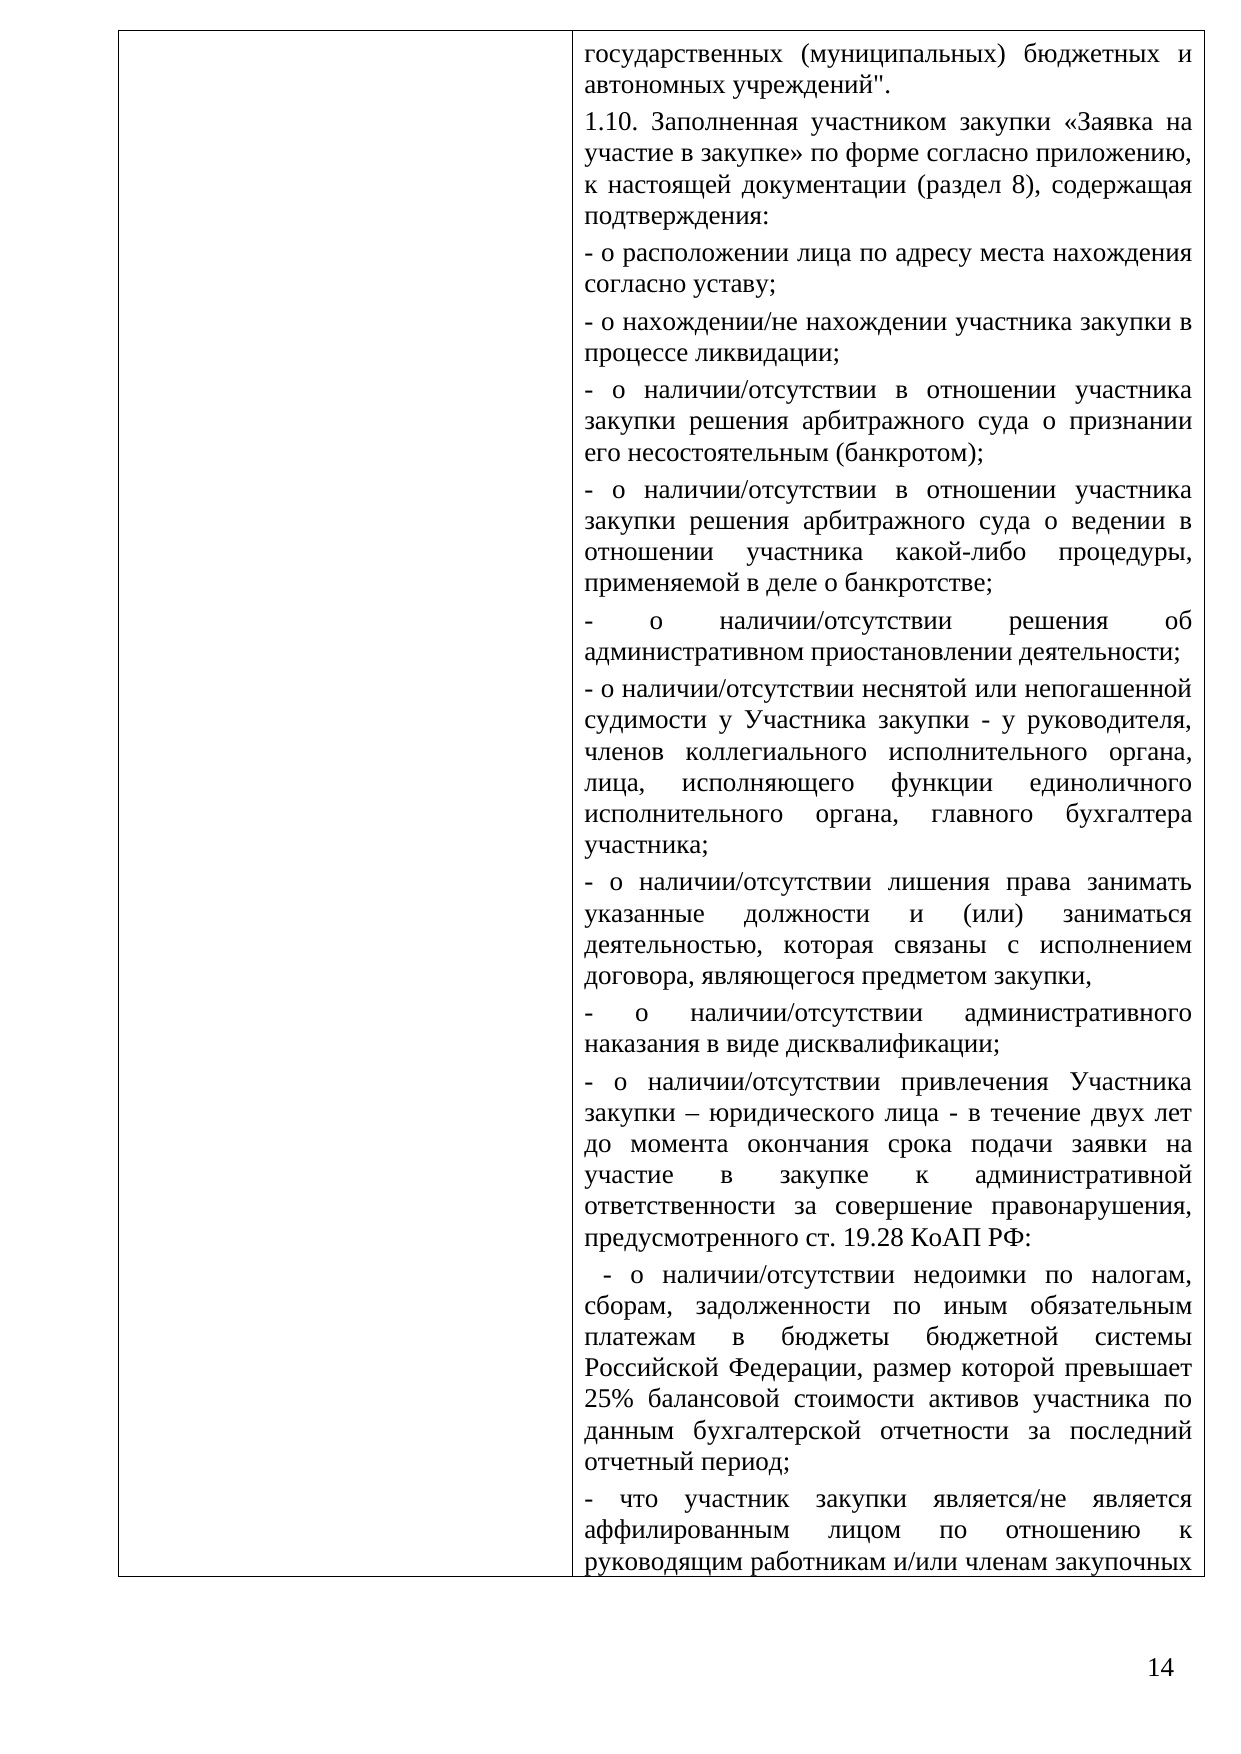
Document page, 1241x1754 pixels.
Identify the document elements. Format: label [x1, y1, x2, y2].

table_cell [573, 31, 1204, 1576]
table_cell [119, 31, 572, 1576]
